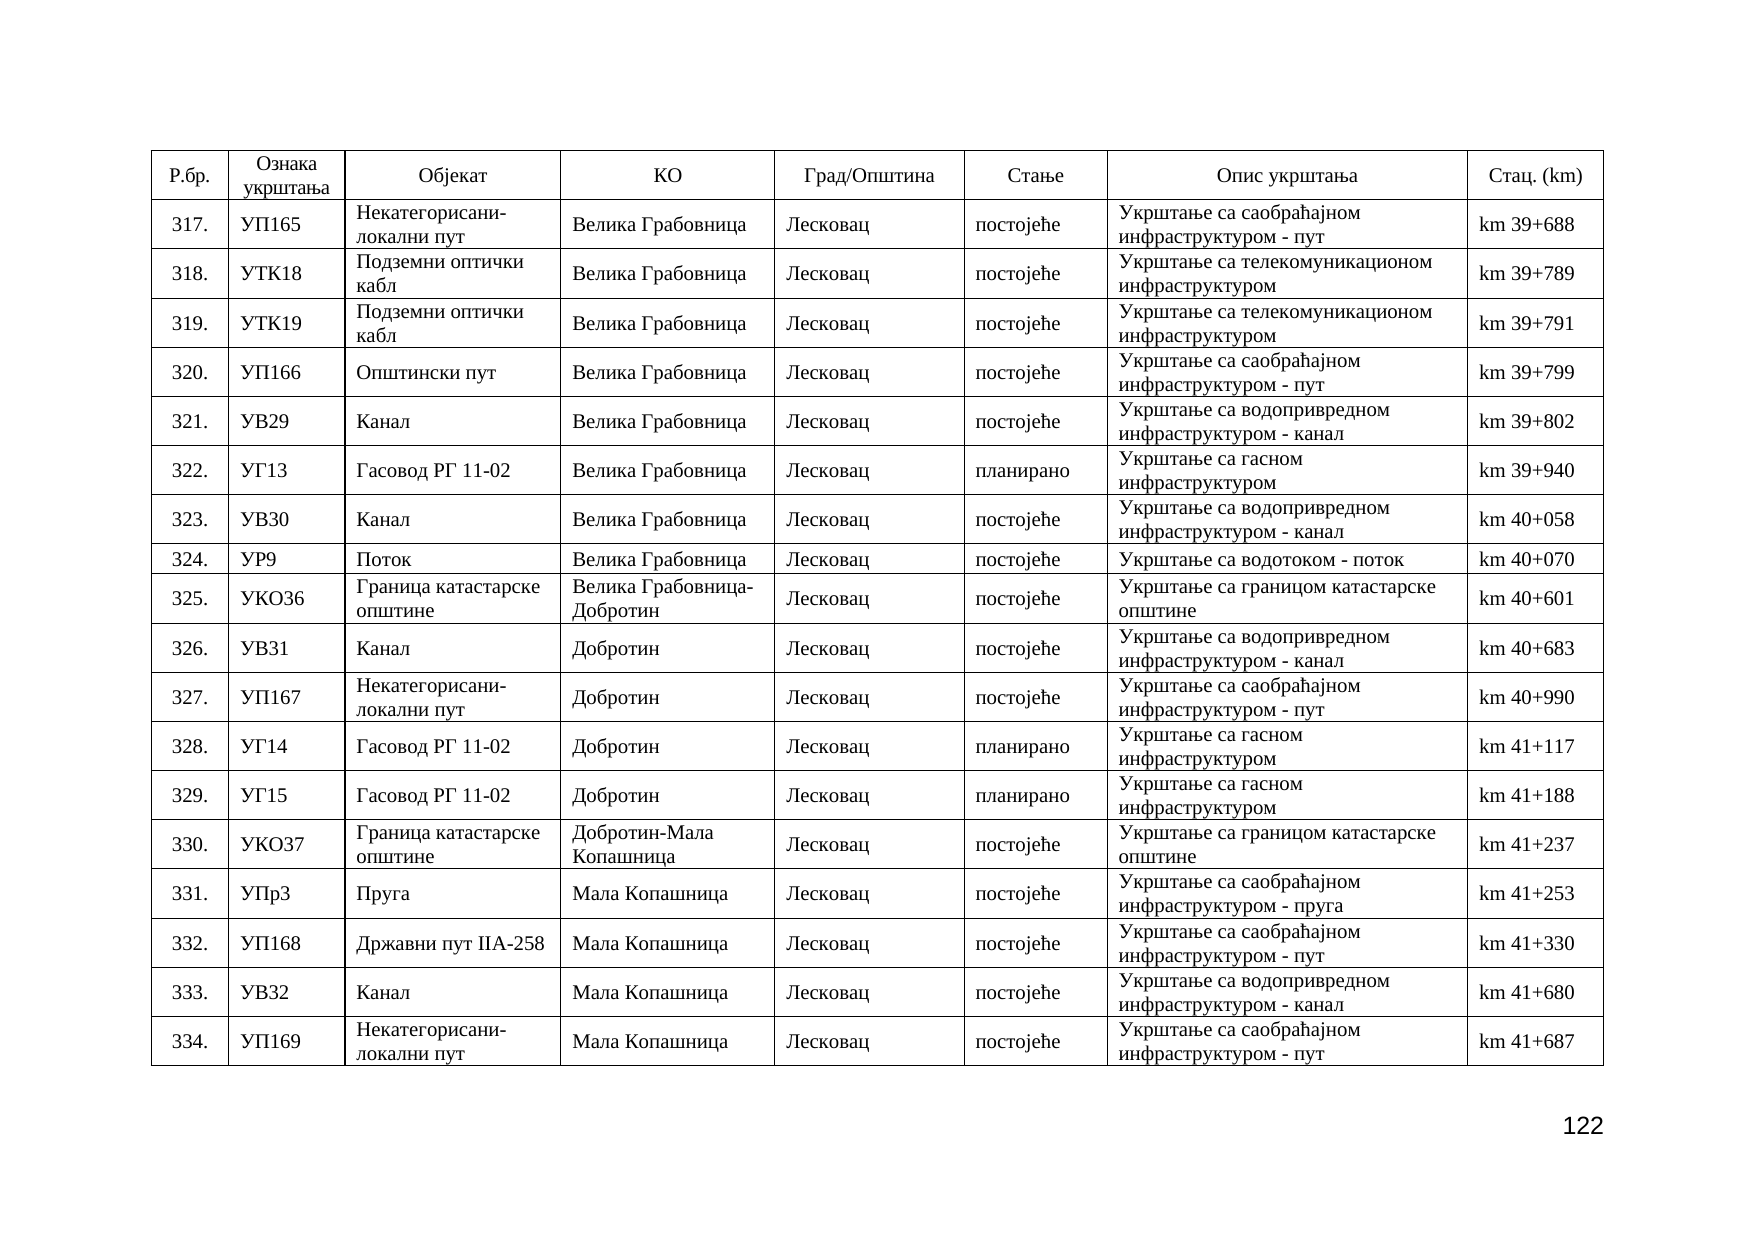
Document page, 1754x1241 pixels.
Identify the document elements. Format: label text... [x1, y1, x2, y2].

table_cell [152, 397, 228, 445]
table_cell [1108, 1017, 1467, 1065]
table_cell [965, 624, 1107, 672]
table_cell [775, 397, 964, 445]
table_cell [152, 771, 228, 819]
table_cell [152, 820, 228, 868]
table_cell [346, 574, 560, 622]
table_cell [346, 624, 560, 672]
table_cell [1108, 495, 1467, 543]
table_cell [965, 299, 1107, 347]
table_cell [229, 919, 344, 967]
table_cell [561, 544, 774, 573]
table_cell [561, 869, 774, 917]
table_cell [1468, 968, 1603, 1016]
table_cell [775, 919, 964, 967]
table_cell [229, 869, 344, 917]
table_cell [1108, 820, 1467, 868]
table_header Стање [965, 151, 1107, 199]
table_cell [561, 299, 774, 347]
table_header КО [561, 151, 774, 199]
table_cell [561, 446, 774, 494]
table_header Ознака укрштања [229, 151, 344, 199]
table_header Р.бр. [152, 151, 228, 199]
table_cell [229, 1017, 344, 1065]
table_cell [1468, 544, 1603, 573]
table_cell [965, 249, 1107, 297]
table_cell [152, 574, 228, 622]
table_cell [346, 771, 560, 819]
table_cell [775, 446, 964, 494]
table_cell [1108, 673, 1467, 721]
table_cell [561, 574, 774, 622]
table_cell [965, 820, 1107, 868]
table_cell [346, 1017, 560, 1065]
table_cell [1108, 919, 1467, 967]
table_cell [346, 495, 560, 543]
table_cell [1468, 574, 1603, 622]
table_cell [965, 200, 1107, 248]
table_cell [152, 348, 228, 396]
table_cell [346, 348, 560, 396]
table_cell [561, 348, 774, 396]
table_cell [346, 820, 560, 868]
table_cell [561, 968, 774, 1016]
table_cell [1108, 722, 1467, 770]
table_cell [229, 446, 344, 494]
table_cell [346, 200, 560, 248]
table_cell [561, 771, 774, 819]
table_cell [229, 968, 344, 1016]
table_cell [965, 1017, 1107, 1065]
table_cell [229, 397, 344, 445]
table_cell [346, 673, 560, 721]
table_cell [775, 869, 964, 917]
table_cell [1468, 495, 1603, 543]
table_header Опис укрштања [1108, 151, 1467, 199]
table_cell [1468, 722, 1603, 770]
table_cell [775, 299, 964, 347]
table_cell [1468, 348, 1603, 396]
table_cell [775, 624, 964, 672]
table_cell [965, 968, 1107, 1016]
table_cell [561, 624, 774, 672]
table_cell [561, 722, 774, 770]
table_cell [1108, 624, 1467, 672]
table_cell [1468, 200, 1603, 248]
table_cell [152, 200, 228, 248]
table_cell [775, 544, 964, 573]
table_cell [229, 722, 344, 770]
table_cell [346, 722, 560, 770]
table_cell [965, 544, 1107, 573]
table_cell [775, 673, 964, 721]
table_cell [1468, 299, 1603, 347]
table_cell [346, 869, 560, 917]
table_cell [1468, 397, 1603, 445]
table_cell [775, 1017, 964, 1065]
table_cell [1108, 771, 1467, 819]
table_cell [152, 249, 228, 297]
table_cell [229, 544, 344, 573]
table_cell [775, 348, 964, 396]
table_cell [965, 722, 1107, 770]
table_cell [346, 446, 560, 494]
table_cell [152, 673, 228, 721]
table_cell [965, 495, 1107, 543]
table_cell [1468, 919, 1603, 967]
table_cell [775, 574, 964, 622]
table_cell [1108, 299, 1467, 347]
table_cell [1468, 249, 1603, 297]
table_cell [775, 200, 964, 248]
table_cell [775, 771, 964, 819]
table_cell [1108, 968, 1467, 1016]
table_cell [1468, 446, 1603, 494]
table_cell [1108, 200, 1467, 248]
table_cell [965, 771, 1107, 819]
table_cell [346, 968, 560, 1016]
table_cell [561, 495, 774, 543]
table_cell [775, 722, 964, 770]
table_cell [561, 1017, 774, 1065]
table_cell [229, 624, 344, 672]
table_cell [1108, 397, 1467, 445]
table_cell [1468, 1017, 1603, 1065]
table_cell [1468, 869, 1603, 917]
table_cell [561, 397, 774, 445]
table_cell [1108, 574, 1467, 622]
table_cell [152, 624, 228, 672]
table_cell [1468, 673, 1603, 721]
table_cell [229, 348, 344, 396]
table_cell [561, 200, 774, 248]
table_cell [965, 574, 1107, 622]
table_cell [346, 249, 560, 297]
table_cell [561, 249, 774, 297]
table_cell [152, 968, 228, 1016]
table_header Град/Општина [775, 151, 964, 199]
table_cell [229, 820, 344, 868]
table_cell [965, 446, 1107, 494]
table_header Стац. (km) [1468, 151, 1603, 199]
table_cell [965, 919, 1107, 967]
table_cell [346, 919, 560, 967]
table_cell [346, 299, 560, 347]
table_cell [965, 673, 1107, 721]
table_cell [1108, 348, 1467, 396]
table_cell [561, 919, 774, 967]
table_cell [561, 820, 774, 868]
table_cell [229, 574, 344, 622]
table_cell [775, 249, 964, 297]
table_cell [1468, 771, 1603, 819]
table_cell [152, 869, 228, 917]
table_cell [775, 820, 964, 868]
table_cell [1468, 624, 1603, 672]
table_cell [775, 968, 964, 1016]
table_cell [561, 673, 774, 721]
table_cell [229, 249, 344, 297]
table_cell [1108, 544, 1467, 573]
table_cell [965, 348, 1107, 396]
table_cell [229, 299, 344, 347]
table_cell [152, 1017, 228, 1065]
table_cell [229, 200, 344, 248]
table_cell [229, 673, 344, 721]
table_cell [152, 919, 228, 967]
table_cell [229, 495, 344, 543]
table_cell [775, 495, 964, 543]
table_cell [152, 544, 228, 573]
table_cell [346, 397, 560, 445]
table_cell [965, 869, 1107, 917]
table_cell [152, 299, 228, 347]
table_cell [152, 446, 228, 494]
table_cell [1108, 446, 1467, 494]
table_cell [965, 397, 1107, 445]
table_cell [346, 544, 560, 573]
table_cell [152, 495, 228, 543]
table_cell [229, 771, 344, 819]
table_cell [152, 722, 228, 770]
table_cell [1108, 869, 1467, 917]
table_header Објекат [346, 151, 560, 199]
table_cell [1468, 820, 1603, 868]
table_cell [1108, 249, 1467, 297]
